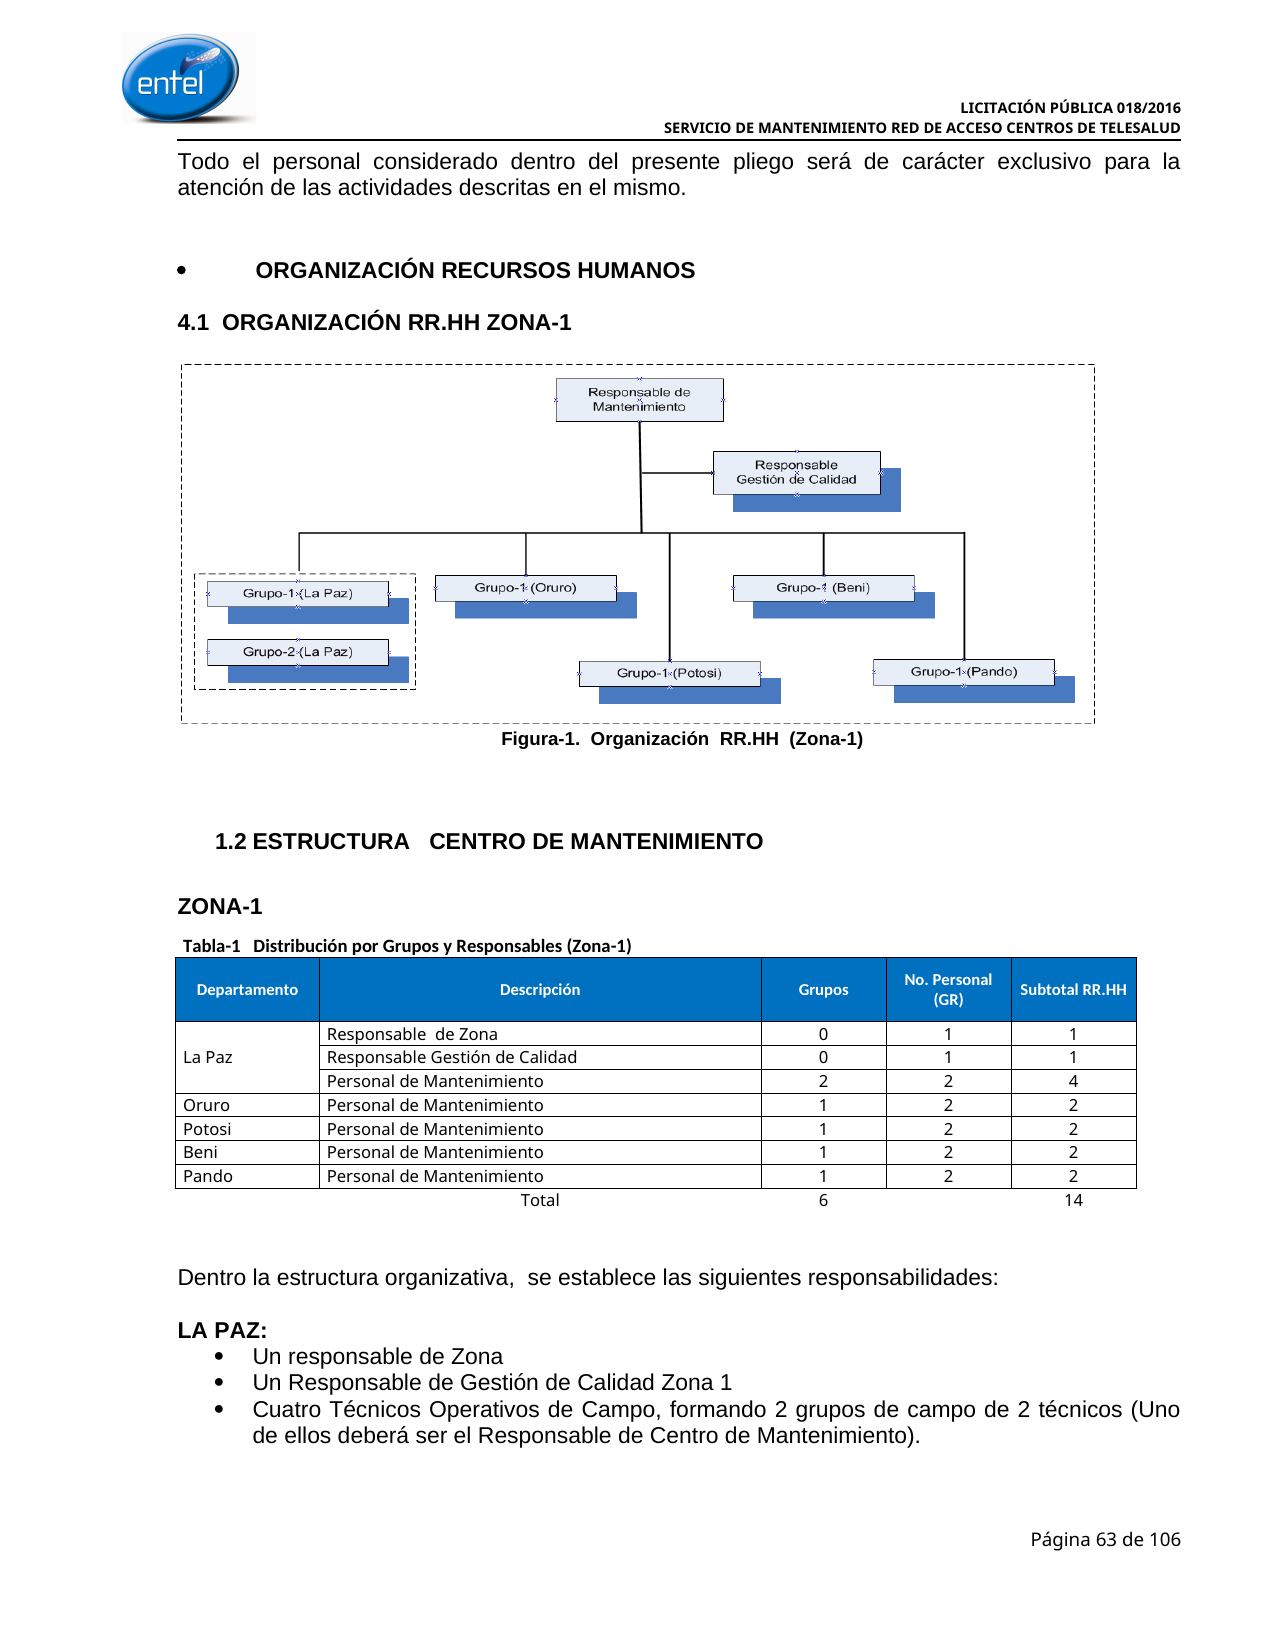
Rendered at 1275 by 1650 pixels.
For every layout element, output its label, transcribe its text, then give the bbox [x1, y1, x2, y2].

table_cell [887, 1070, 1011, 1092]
list Un responsable de Zona [215, 1343, 1181, 1369]
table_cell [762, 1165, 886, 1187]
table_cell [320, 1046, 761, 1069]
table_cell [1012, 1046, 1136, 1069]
text Figura-1. Organización RR.HH (Zona-1) [177, 727, 1181, 749]
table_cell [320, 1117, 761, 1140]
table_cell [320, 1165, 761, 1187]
text zona-1 [177, 893, 1181, 919]
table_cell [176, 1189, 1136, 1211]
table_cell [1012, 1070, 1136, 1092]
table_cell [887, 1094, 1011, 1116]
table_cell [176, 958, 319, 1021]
text 4.1 Organización RR.HH ZOna-1 [177, 309, 1181, 336]
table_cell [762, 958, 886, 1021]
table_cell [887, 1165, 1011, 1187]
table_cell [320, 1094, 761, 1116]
list Organización RECURSOS HUMANOS [177, 257, 1181, 283]
text Dentro la estructura organizativa, se establece las siguientes responsabilidades: [177, 1264, 1181, 1290]
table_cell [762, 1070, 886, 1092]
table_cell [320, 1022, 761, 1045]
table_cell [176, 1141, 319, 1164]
list Cuatro Técnicos Operativos de Campo, formando 2 grupos de campo de 2 técnicos (Uno de ellos deberá ser el Responsable de Centro de Mantenimiento). [215, 1396, 1181, 1448]
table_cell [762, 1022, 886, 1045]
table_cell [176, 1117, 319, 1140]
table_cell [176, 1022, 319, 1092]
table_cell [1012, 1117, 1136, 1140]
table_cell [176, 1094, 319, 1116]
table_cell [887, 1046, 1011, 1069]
list Un Responsable de Gestión de Calidad Zona 1 [215, 1369, 1181, 1396]
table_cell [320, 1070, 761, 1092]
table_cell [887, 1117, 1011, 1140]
text Todo el personal considerado dentro del presente pliego será de carácter exclusivo para la atención de las actividades descritas en el mismo. [177, 148, 1181, 200]
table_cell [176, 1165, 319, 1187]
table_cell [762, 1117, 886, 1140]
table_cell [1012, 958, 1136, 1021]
picture [177, 362, 1098, 728]
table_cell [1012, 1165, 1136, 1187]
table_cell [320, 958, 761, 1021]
list ESTRUCTURA CENTRO DE MANTENIMIENTO [215, 828, 1181, 854]
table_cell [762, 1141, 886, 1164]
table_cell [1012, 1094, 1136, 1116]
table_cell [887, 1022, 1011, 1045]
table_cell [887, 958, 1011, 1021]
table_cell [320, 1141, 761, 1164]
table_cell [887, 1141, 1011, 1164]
text LA PAZ: [177, 1317, 1181, 1343]
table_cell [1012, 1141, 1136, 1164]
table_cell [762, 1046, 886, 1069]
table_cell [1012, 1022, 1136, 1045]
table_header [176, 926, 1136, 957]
picture [121, 32, 257, 124]
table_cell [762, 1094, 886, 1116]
